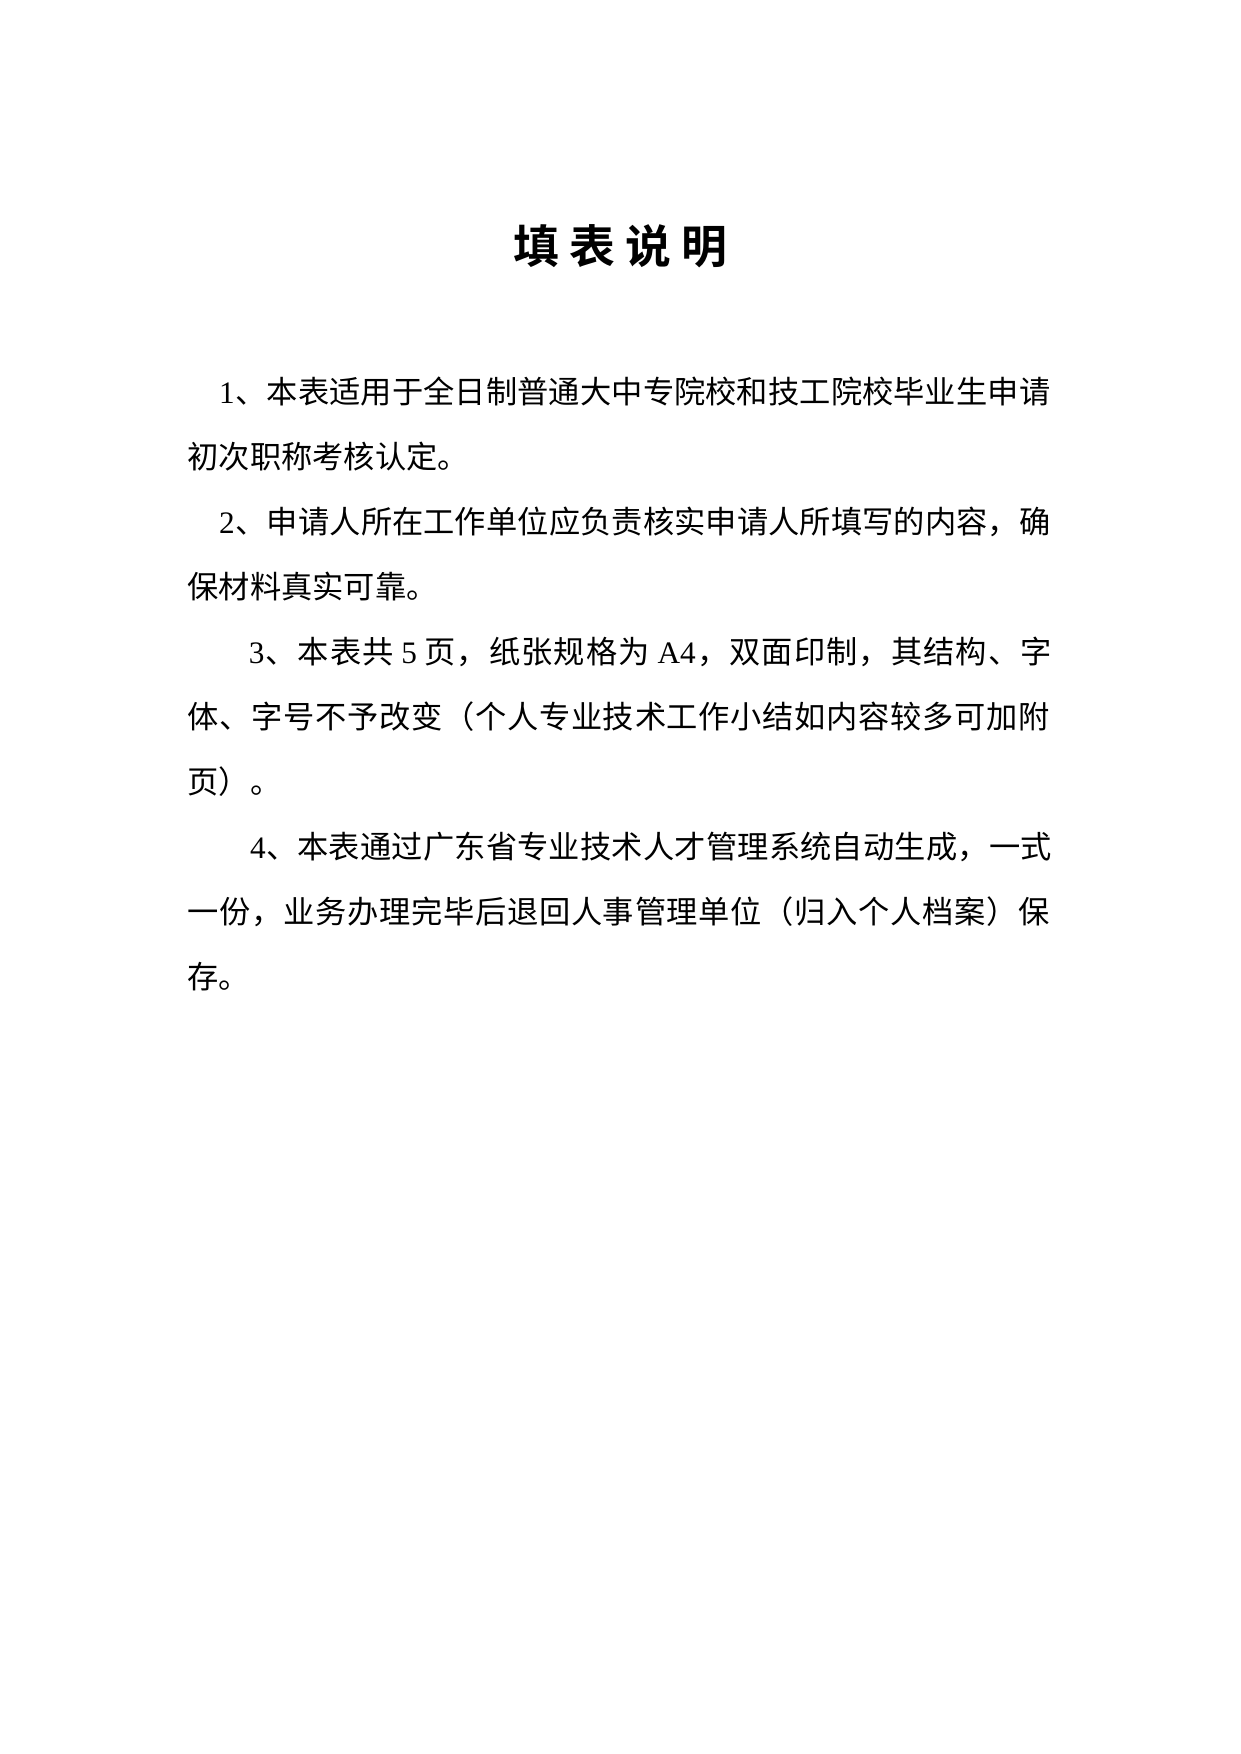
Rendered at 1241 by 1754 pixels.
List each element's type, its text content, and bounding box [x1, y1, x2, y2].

text 填 表 说 明 [187, 194, 1053, 292]
text 1、本表适用于全日制普通大中专院校和技工院校毕业生申请初次职称考核认定。 [187, 357, 1053, 487]
text 3、本表共5页，纸张规格为A4，双面印制，其结构、字体、字号不予改变（个人专业技术工作小结如内容较多可加附页）。 [187, 617, 1053, 812]
text 2、申请人所在工作单位应负责核实申请人所填写的内容，确保材料真实可靠。 [187, 487, 1053, 617]
text 4、本表通过广东省专业技术人才管理系统自动生成，一式一份，业务办理完毕后退回人事管理单位（归入个人档案）保存。 [187, 812, 1053, 1007]
